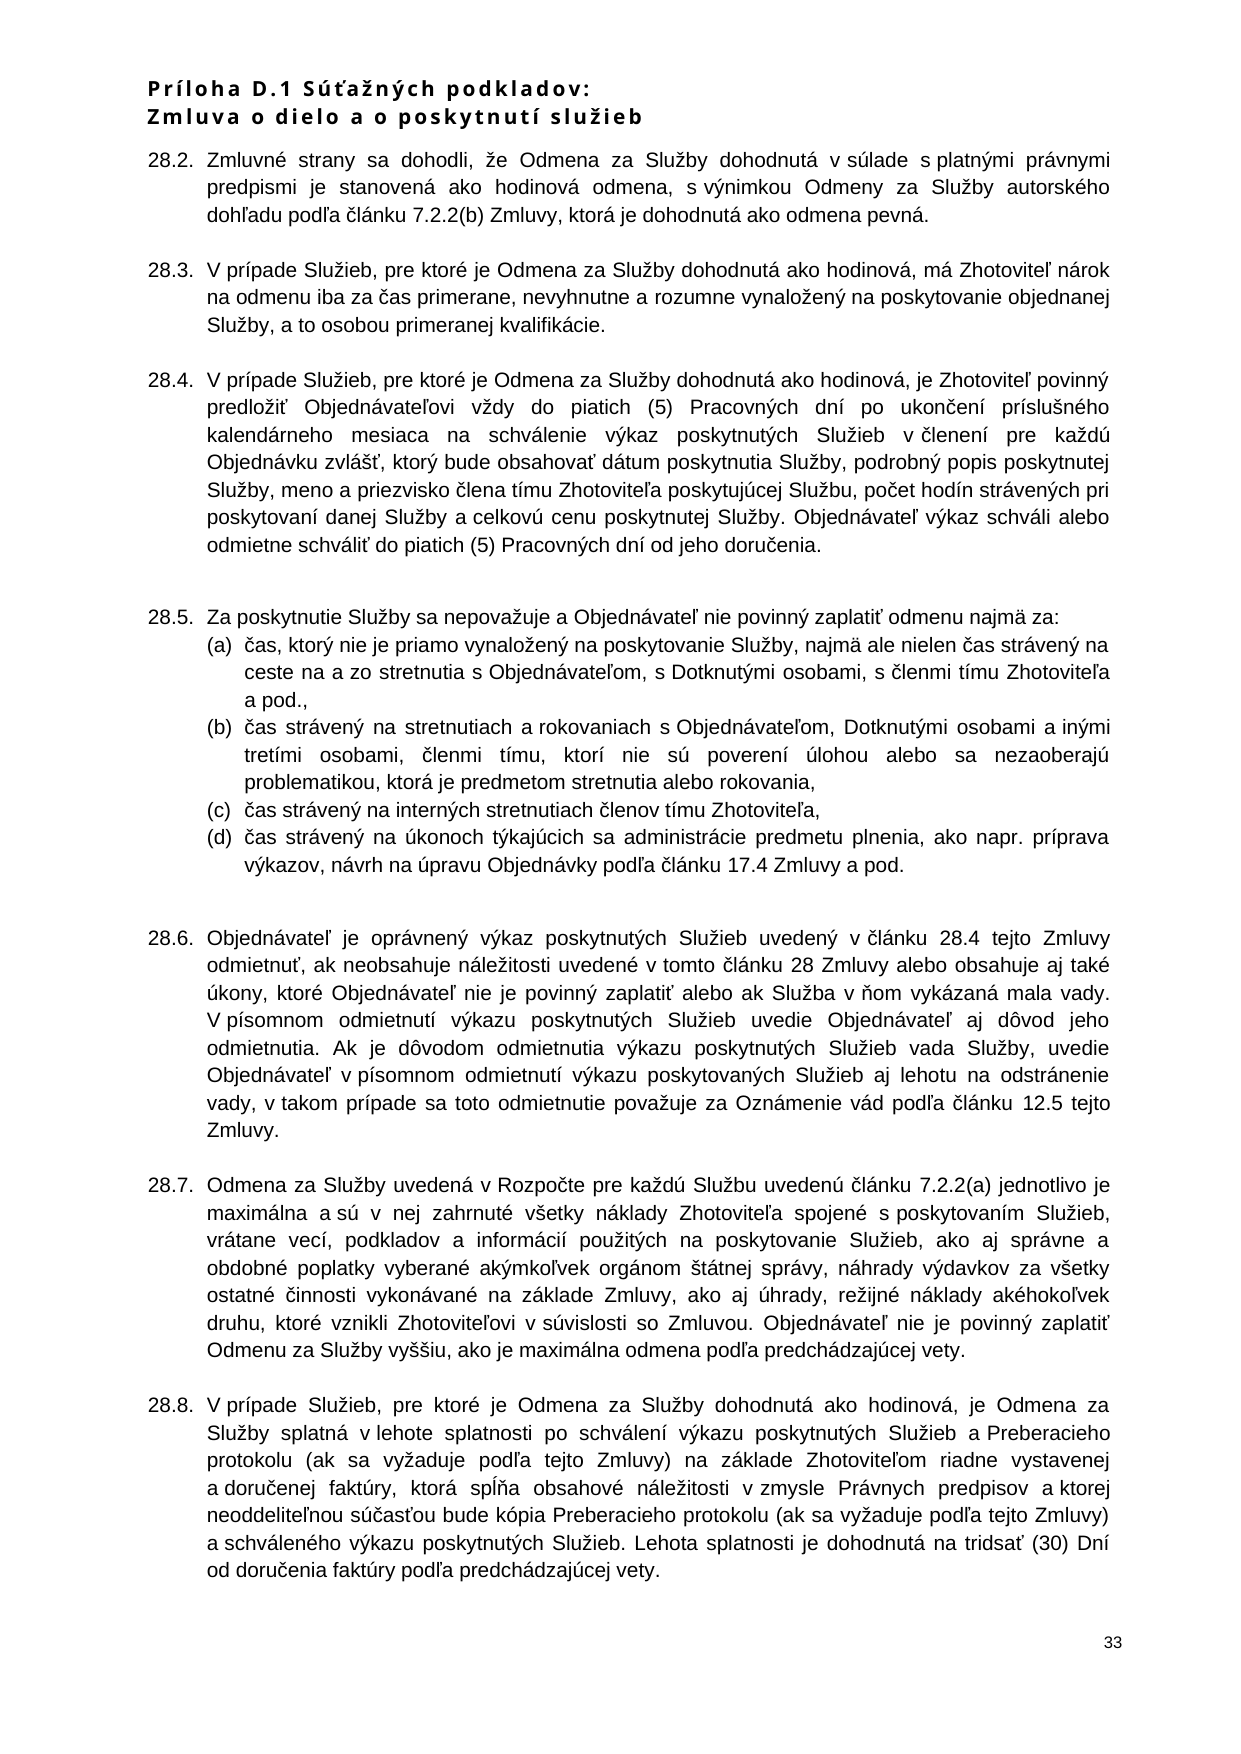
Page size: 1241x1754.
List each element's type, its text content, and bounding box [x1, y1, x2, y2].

list Zmluvné strany sa dohodli, že Odmena za Služby dohodnutá v súlade s platnými právnymi predpismi je stanovená ako hodinová odmena, s výnimkou Odmeny za Služby autorského dohľadu podľa článku 7.2.2(b) Zmluvy, ktorá je dohodnutá ako odmena pevná. [148, 148, 1110, 227]
list čas strávený na stretnutiach a rokovaniach s Objednávateľom, Dotknutými osobami a inými tretími osobami, členmi tímu, ktorí nie sú poverení úlohou alebo sa nezaoberajú problematikou, ktorá je predmetom stretnutia alebo rokovania, [207, 715, 1110, 794]
list Objednávateľ je oprávnený výkaz poskytnutých Služieb uvedený v článku 28.4 tejto Zmluvy odmietnuť, ak neobsahuje náležitosti uvedené v tomto článku 28 Zmluvy alebo obsahuje aj také úkony, ktoré Objednávateľ nie je povinný zaplatiť alebo ak Služba v ňom vykázaná mala vady. V písomnom odmietnutí výkazu poskytnutých Služieb uvedie Objednávateľ aj dôvod jeho odmietnutia. Ak je dôvodom odmietnutia výkazu poskytnutých Služieb vada Služby, uvedie Objednávateľ v písomnom odmietnutí výkazu poskytovaných Služieb aj lehotu na odstránenie vady, v takom prípade sa toto odmietnutie považuje za Oznámenie vád podľa článku 12.5 tejto Zmluvy. [148, 925, 1110, 1142]
list Odmena za Služby uvedená v Rozpočte pre každú Službu uvedenú článku 7.2.2(a) jednotlivo je maximálna a sú v nej zahrnuté všetky náklady Zhotoviteľa spojené s poskytovaním Služieb, vrátane vecí, podkladov a informácií použitých na poskytovanie Služieb, ako aj správne a obdobné poplatky vyberané akýmkoľvek orgánom štátnej správy, náhrady výdavkov za všetky ostatné činnosti vykonávané na základe Zmluvy, ako aj úhrady, režijné náklady akéhokoľvek druhu, ktoré vznikli Zhotoviteľovi v súvislosti so Zmluvou. Objednávateľ nie je povinný zaplatiť Odmenu za Služby vyššiu, ako je maximálna odmena podľa predchádzajúcej vety. [148, 1173, 1110, 1362]
list čas strávený na úkonoch týkajúcich sa administrácie predmetu plnenia, ako napr. príprava výkazov, návrh na úpravu Objednávky podľa článku 17.4 Zmluvy a pod. [207, 825, 1110, 877]
list V prípade Služieb, pre ktoré je Odmena za Služby dohodnutá ako hodinová, má Zhotoviteľ nárok na odmenu iba za čas primerane, nevyhnutne a rozumne vynaložený na poskytovanie objednanej Služby, a to osobou primeranej kvalifikácie. [148, 258, 1110, 337]
list Za poskytnutie Služby sa nepovažuje a Objednávateľ nie povinný zaplatiť odmenu najmä za: [148, 605, 1110, 629]
list V prípade Služieb, pre ktoré je Odmena za Služby dohodnutá ako hodinová, je Zhotoviteľ povinný predložiť Objednávateľovi vždy do piatich (5) Pracovných dní po ukončení príslušného kalendárneho mesiaca na schválenie výkaz poskytnutých Služieb v členení pre každú Objednávku zvlášť, ktorý bude obsahovať dátum poskytnutia Služby, podrobný popis poskytnutej Služby, meno a priezvisko člena tímu Zhotoviteľa poskytujúcej Službu, počet hodín strávených pri poskytovaní danej Služby a celkovú cenu poskytnutej Služby. Objednávateľ výkaz schváli alebo odmietne schváliť do piatich (5) Pracovných dní od jeho doručenia. [148, 368, 1110, 557]
list čas strávený na interných stretnutiach členov tímu Zhotoviteľa, [207, 798, 1110, 822]
list čas, ktorý nie je priamo vynaložený na poskytovanie Služby, najmä ale nielen čas strávený na ceste na a zo stretnutia s Objednávateľom, s Dotknutými osobami, s členmi tímu Zhotoviteľa a pod., [207, 633, 1110, 712]
list V prípade Služieb, pre ktoré je Odmena za Služby dohodnutá ako hodinová, je Odmena za Služby splatná v lehote splatnosti po schválení výkazu poskytnutých Služieb a Preberacieho protokolu (ak sa vyžaduje podľa tejto Zmluvy) na základe Zhotoviteľom riadne vystavenej a doručenej faktúry, ktorá spĺňa obsahové náležitosti v zmysle Právnych predpisov a ktorej neoddeliteľnou súčasťou bude kópia Preberacieho protokolu (ak sa vyžaduje podľa tejto Zmluvy) a schváleného výkazu poskytnutých Služieb. Lehota splatnosti je dohodnutá na tridsať (30) Dní od doručenia faktúry podľa predchádzajúcej vety. [148, 1393, 1110, 1582]
